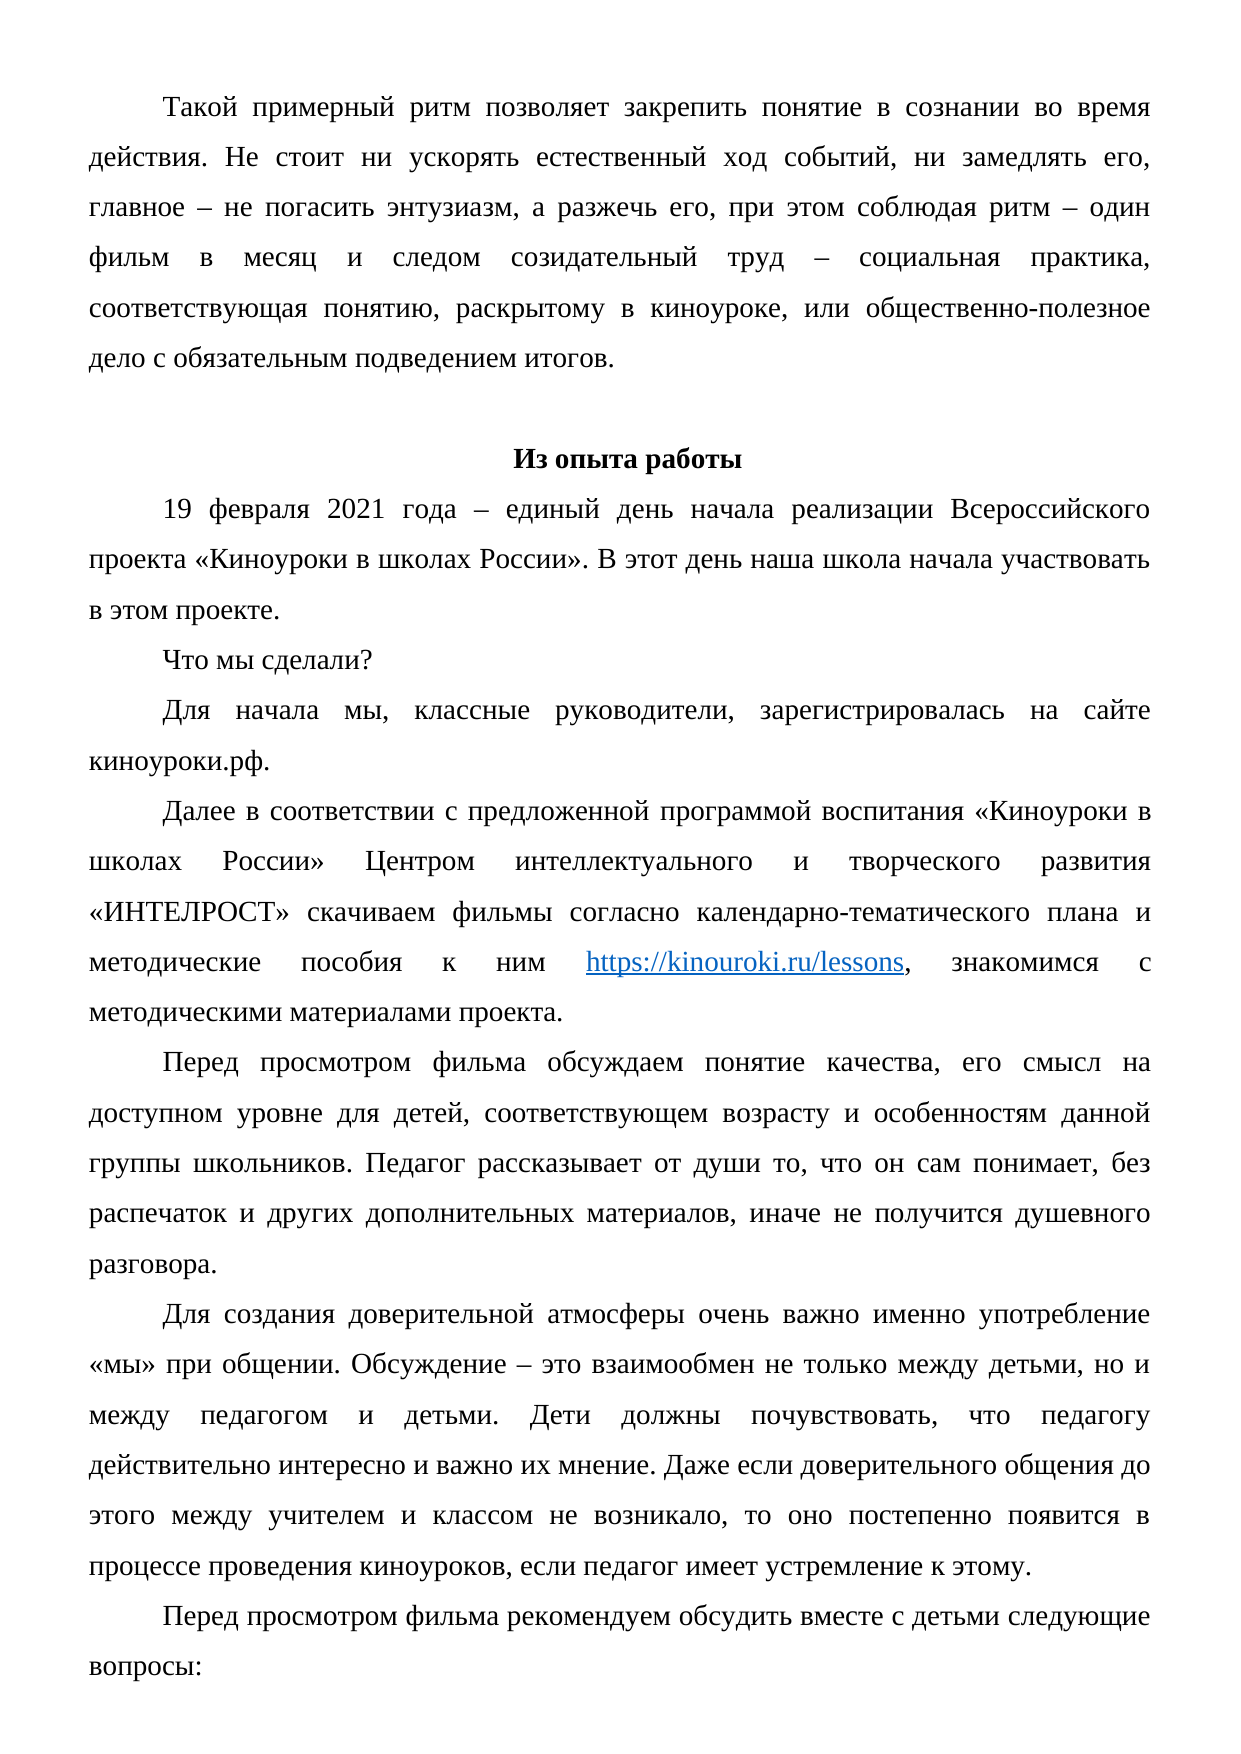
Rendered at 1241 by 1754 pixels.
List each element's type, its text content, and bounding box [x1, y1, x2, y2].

text Такой примерный ритм позволяет закрепить понятие в сознании во время действия. Не стоит ни ускорять естественный ход событий, ни замедлять его, главное – не погасить энтузиазм, а разжечь его, при этом соблюдая ритм – один фильм в месяц и следом созидательный труд – социальная практика, соответствующая понятию, раскрытому в киноуроке, или общественно-полезное дело с обязательным подведением итогов. [89, 89, 1152, 374]
text 19 февраля 2021 года – единый день начала реализации Всероссийского проекта «Киноуроки в школах России». В этот день наша школа начала участвовать в этом проекте. [89, 491, 1152, 625]
text Далее в соответствии с предложенной программой воспитания «Киноуроки в школах России» Центром интеллектуального и творческого развития «ИНТЕЛРОСТ» скачиваем фильмы согласно календарно-тематического плана и методические пособия к ним https://kinouroki.ru/lessons, знакомимся с методическими материалами проекта. [89, 793, 1152, 1028]
text Для создания доверительной атмосферы очень важно именно употребление «мы» при общении. Обсуждение – это взаимообмен не только между детьми, но и между педагогом и детьми. Дети должны почувствовать, что педагогу действительно интересно и важно их мнение. Даже если доверительного общения до этого между учителем и классом не возникало, то оно постепенно появится в процессе проведения киноуроков, если педагог имеет устремление к этому. [89, 1296, 1152, 1581]
text Что мы сделали? [89, 642, 1152, 676]
text Для начала мы, классные руководители, зарегистрировалась на сайте киноуроки.рф. [89, 692, 1152, 776]
text Перед просмотром фильма обсуждаем понятие качества, его смысл на доступном уровне для детей, соответствующем возрасту и особенностям данной группы школьников. Педагог рассказывает от души то, что он сам понимает, без распечаток и других дополнительных материалов, иначе не получится душевного разговора. [89, 1044, 1152, 1279]
text Перед просмотром фильма рекомендуем обсудить вместе с детьми следующие вопросы: [89, 1598, 1152, 1682]
text Из опыта работы [89, 441, 1152, 474]
